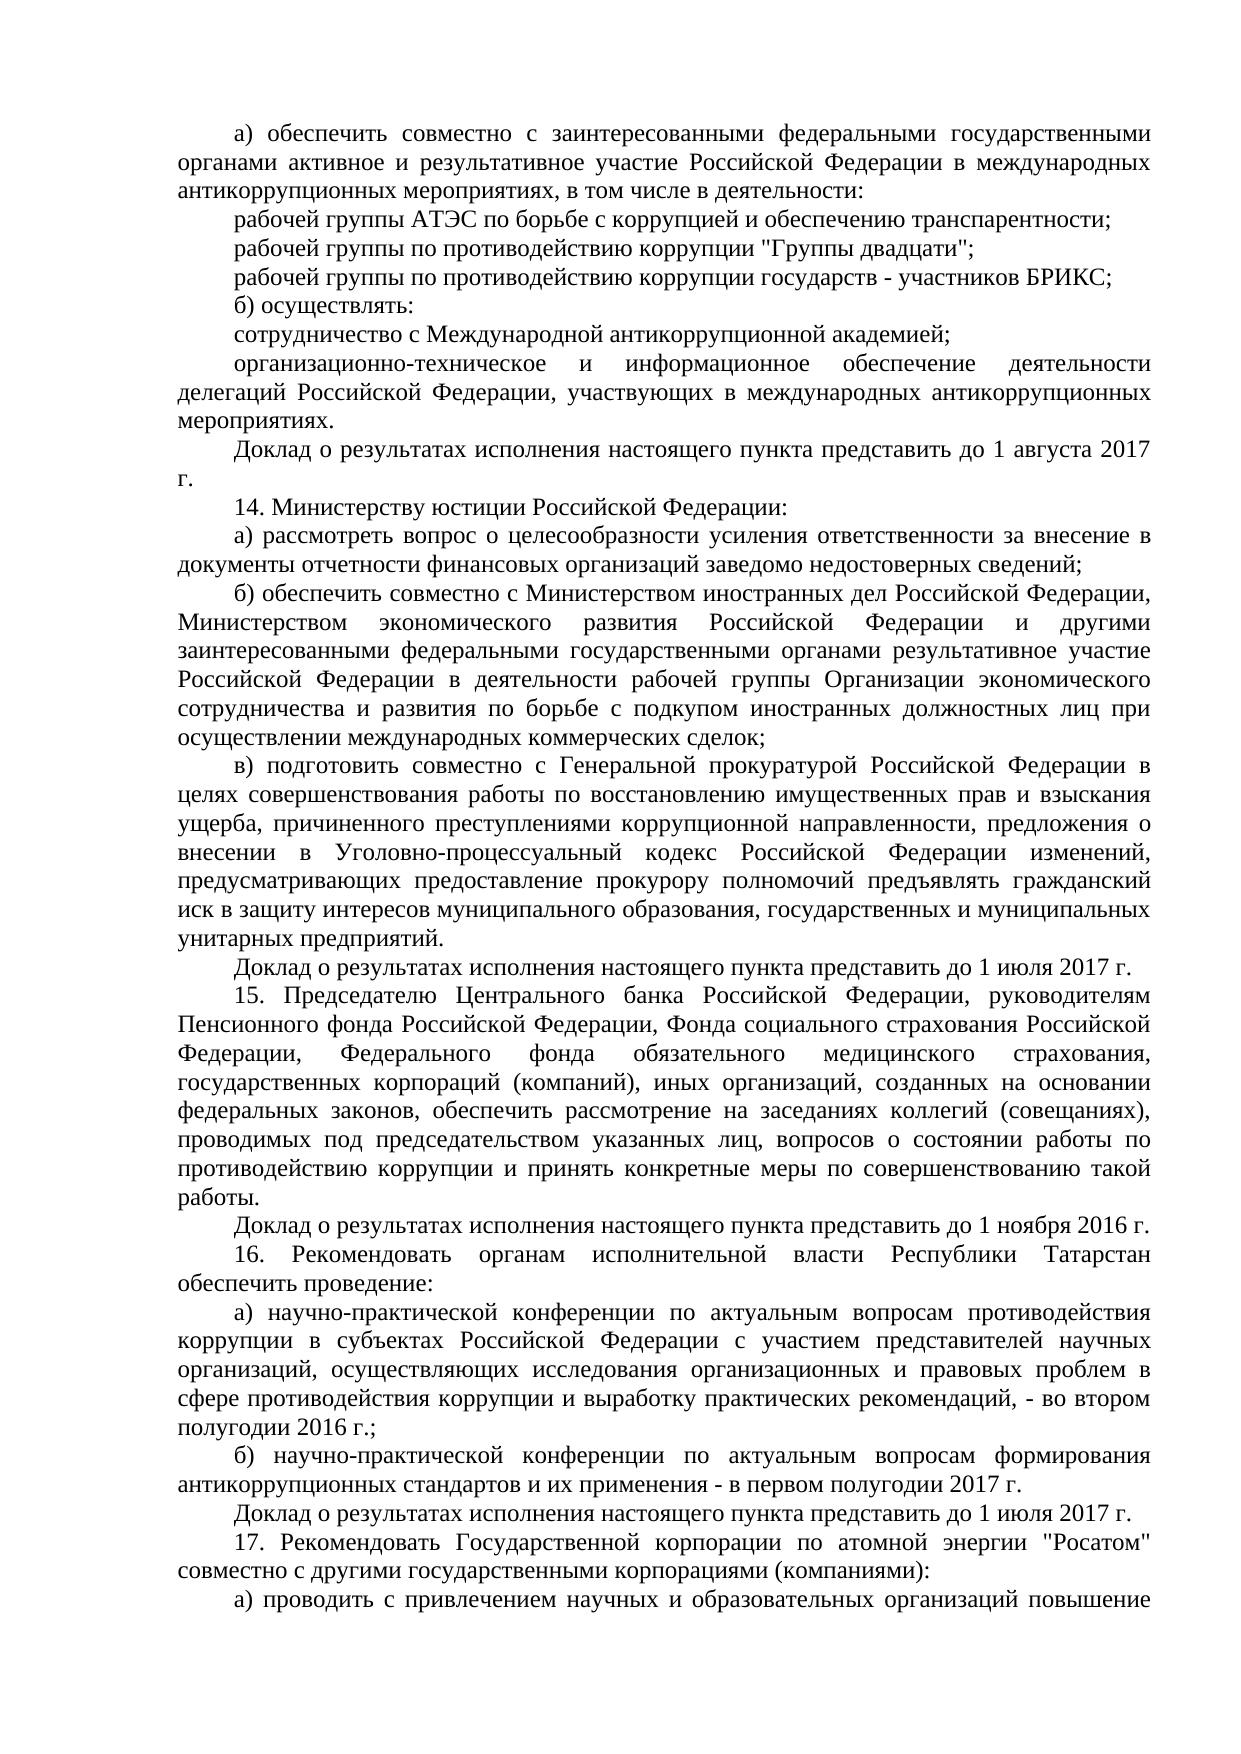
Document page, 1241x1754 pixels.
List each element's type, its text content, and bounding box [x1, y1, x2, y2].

text б) обеспечить совместно с Министерством иностранных дел Российской Федерации, Министерством экономического развития Российской Федерации и другими заинтересованными федеральными государственными органами результативное участие Российской Федерации в деятельности рабочей группы Организации экономического сотрудничества и развития по борьбе с подкупом иностранных должностных лиц при осуществлении международных коммерческих сделок; [177, 578, 1152, 751]
text б) осуществлять: [177, 291, 1152, 319]
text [177, 1584, 1152, 1613]
text 17. Рекомендовать Государственной корпорации по атомной энергии "Росатом" совместно с другими государственными корпорациями (компаниями): [177, 1527, 1152, 1584]
text рабочей группы АТЭС по борьбе с коррупцией и обеспечению транспарентности; [177, 204, 1152, 233]
text а) научно-практической конференции по актуальным вопросам противодействия коррупции в субъектах Российской Федерации с участием представителей научных организаций, осуществляющих исследования организационных и правовых проблем в сфере противодействия коррупции и выработку практических рекомендаций, - во втором полугодии .; [177, 1297, 1152, 1441]
text Доклад о результатах исполнения настоящего пункта представить до 1 июля . [177, 952, 1152, 981]
text а) рассмотреть вопрос о целесообразности усиления ответственности за внесение в документы отчетности финансовых организаций заведомо недостоверных сведений; [177, 521, 1152, 578]
text 16. Рекомендовать органам исполнительной власти Республики Татарстан обеспечить проведение: [177, 1239, 1152, 1297]
text рабочей группы по противодействию коррупции "Группы двадцати"; [177, 233, 1152, 262]
text рабочей группы по противодействию коррупции государств - участников БРИКС; [177, 262, 1152, 291]
text в) подготовить совместно с Генеральной прокуратурой Российской Федерации в целях совершенствования работы по восстановлению имущественных прав и взыскания ущерба, причиненного преступлениями коррупционной направленности, предложения о внесении в Уголовно-процессуальный кодекс Российской Федерации изменений, предусматривающих предоставление прокурору полномочий предъявлять гражданский иск в защиту интересов муниципального образования, государственных и муниципальных унитарных предприятий. [177, 751, 1152, 952]
text 14. Министерству юстиции Российской Федерации: [177, 492, 1152, 521]
text а) обеспечить совместно с заинтересованными федеральными государственными органами активное и результативное участие Российской Федерации в международных антикоррупционных мероприятиях, в том числе в деятельности: [177, 118, 1152, 204]
text б) научно-практической конференции по актуальным вопросам формирования антикоррупционных стандартов и их применения - в первом полугодии . [177, 1441, 1152, 1498]
text 15. Председателю Центрального банка Российской Федерации, руководителям Пенсионного фонда Российской Федерации, Фонда социального страхования Российской Федерации, Федерального фонда обязательного медицинского страхования, государственных корпораций (компаний), иных организаций, созданных на основании федеральных законов, обеспечить рассмотрение на заседаниях коллегий (совещаниях), проводимых под председательством указанных лиц, вопросов о состоянии работы по противодействию коррупции и принять конкретные меры по совершенствованию такой работы. [177, 981, 1152, 1211]
text Доклад о результатах исполнения настоящего пункта представить до 1 августа . [177, 434, 1152, 492]
text сотрудничество с Международной антикоррупционной академией; [177, 319, 1152, 348]
text Доклад о результатах исполнения настоящего пункта представить до 1 июля . [177, 1498, 1152, 1527]
text организационно-техническое и информационное обеспечение деятельности делегаций Российской Федерации, участвующих в международных антикоррупционных мероприятиях. [177, 348, 1152, 434]
text Доклад о результатах исполнения настоящего пункта представить до 1 ноября . [177, 1211, 1152, 1239]
